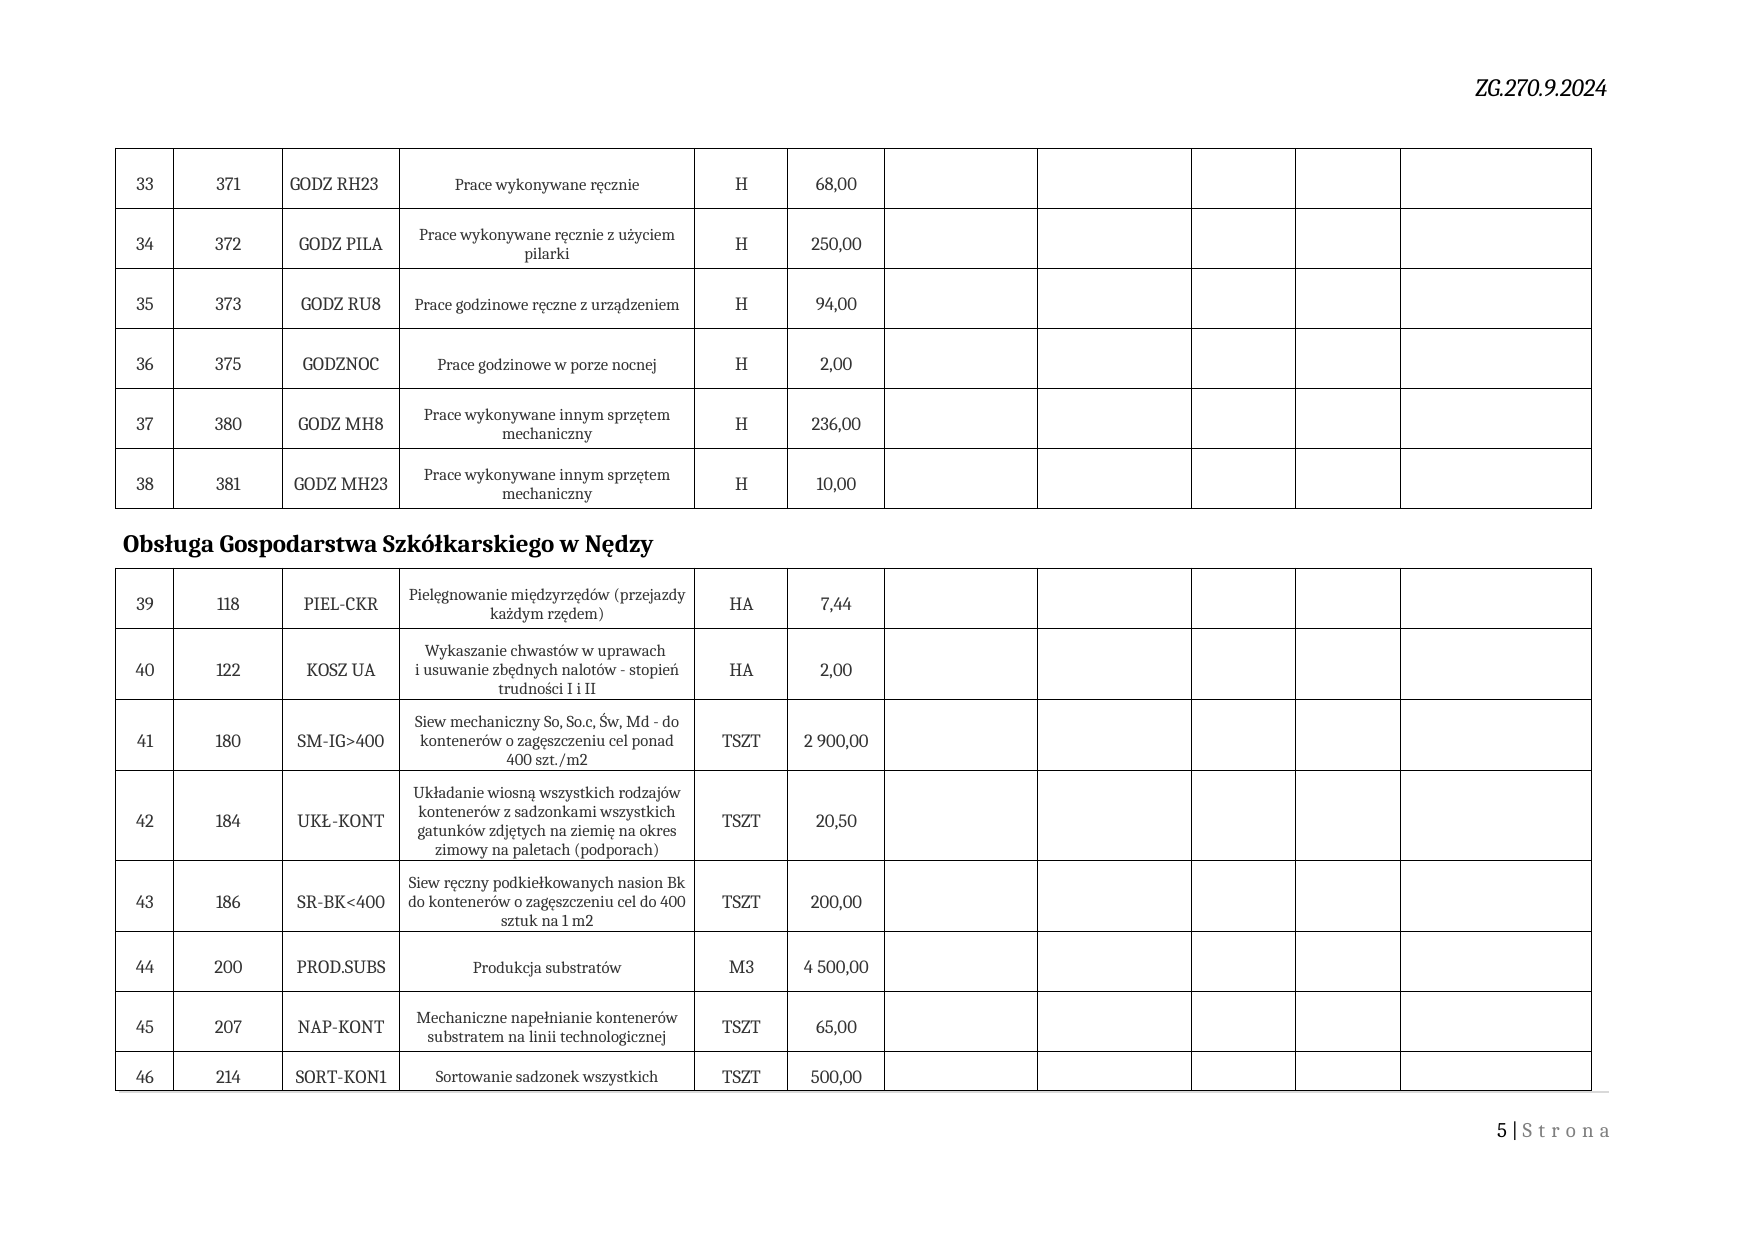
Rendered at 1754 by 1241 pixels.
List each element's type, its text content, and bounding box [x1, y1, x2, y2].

table_cell SM-IG>400 [283, 700, 399, 770]
table_cell 200,00 [788, 861, 884, 931]
table_cell [885, 992, 1037, 1051]
table_cell [1401, 389, 1591, 448]
table_cell [1296, 569, 1400, 628]
table_cell KOSZ UA [283, 629, 399, 699]
table_cell [885, 861, 1037, 931]
table_cell Układanie wiosną wszystkich rodzajów kontenerów z sadzonkami wszystkich gatunków zdjętych na ziemię na okres zimowy na paletach (podporach) [400, 771, 694, 860]
table_cell Prace wykonywane ręcznie z użyciem pilarki [400, 209, 694, 268]
table_cell HA [695, 629, 787, 699]
table_cell [1038, 1052, 1191, 1090]
table_cell [1296, 861, 1400, 931]
table_cell [1401, 269, 1591, 328]
table_cell GODZNOC [283, 329, 399, 388]
table_cell 40 [116, 629, 173, 699]
table_cell 380 [174, 389, 282, 448]
table_cell [1038, 209, 1191, 268]
table_cell TSZT [695, 1052, 787, 1090]
table_cell 36 [116, 329, 173, 388]
table_cell [1296, 629, 1400, 699]
table_cell 94,00 [788, 269, 884, 328]
table_cell SORT-KON1 [283, 1052, 399, 1090]
table_cell [1192, 861, 1295, 931]
table_cell 34 [116, 209, 173, 268]
table_cell [1038, 629, 1191, 699]
table_cell [885, 629, 1037, 699]
table_cell [1192, 1052, 1295, 1090]
table_cell [1038, 389, 1191, 448]
table_cell Produkcja substratów [400, 932, 694, 991]
table_cell [885, 771, 1037, 860]
table_cell [885, 149, 1037, 208]
table_cell 184 [174, 771, 282, 860]
table_cell H [695, 269, 787, 328]
table_cell [1401, 209, 1591, 268]
table_cell H [695, 209, 787, 268]
table_cell 20,50 [788, 771, 884, 860]
table_cell PROD.SUBS [283, 932, 399, 991]
table_cell 65,00 [788, 992, 884, 1051]
table_cell [1192, 209, 1295, 268]
table_cell [1038, 861, 1191, 931]
table_cell 41 [116, 700, 173, 770]
table_cell 122 [174, 629, 282, 699]
table_cell 214 [174, 1052, 282, 1090]
table_cell 381 [174, 449, 282, 508]
table_cell [1038, 329, 1191, 388]
table_cell M3 [695, 932, 787, 991]
table_cell 118 [174, 569, 282, 628]
table_cell GODZ PILA [283, 209, 399, 268]
table_cell H [695, 389, 787, 448]
table_cell NAP-KONT [283, 992, 399, 1051]
table_cell Wykaszanie chwastów w uprawach i usuwanie zbędnych nalotów - stopień trudności I i II [400, 629, 694, 699]
table_cell 371 [174, 149, 282, 208]
table_cell GODZ MH23 [283, 449, 399, 508]
table_cell Siew ręczny podkiełkowanych nasion Bk do kontenerów o zagęszczeniu cel do 400 sztuk na 1 m2 [400, 861, 694, 931]
table_cell PIEL-CKR [283, 569, 399, 628]
table_cell 236,00 [788, 389, 884, 448]
table_cell [885, 209, 1037, 268]
table_cell [1401, 329, 1591, 388]
table_cell UKŁ-KONT [283, 771, 399, 860]
table_cell TSZT [695, 861, 787, 931]
table_cell [1296, 209, 1400, 268]
table_cell [1401, 149, 1591, 208]
table_cell 39 [116, 569, 173, 628]
table_cell 68,00 [788, 149, 884, 208]
table_cell [1038, 449, 1191, 508]
table_cell [1296, 932, 1400, 991]
table_cell Prace wykonywane ręcznie [400, 149, 694, 208]
table_cell Prace wykonywane innym sprzętem mechaniczny [400, 449, 694, 508]
table_cell Prace godzinowe w porze nocnej [400, 329, 694, 388]
table_cell [1296, 449, 1400, 508]
table_cell [885, 569, 1037, 628]
table_cell 38 [116, 449, 173, 508]
table_cell 10,00 [788, 449, 884, 508]
table_cell [1401, 861, 1591, 931]
table_cell [1038, 771, 1191, 860]
table_cell 7,44 [788, 569, 884, 628]
table_cell Prace wykonywane innym sprzętem mechaniczny [400, 389, 694, 448]
table_cell [1192, 389, 1295, 448]
table_cell [1401, 992, 1591, 1051]
table_cell [885, 1052, 1037, 1090]
table_cell 44 [116, 932, 173, 991]
table_cell 500,00 [788, 1052, 884, 1090]
table_cell [1296, 700, 1400, 770]
table_cell [1038, 269, 1191, 328]
table_cell 200 [174, 932, 282, 991]
table_cell 2 900,00 [788, 700, 884, 770]
table_cell [1192, 629, 1295, 699]
table_cell 180 [174, 700, 282, 770]
table_cell [1192, 700, 1295, 770]
table_cell Prace godzinowe ręczne z urządzeniem [400, 269, 694, 328]
table_cell Siew mechaniczny So, So.c, Św, Md - do kontenerów o zagęszczeniu cel ponad 400 szt./m2 [400, 700, 694, 770]
table_cell [1192, 269, 1295, 328]
table_cell Pielęgnowanie międzyrzędów (przejazdy każdym rzędem) [400, 569, 694, 628]
table_cell [1401, 569, 1591, 628]
table_cell [1296, 149, 1400, 208]
table_cell [1192, 932, 1295, 991]
table_cell [1296, 992, 1400, 1051]
table_cell [885, 389, 1037, 448]
table_cell [1192, 992, 1295, 1051]
table_cell [1038, 932, 1191, 991]
table_cell 43 [116, 861, 173, 931]
table_cell [1192, 149, 1295, 208]
table_cell 373 [174, 269, 282, 328]
table_cell 250,00 [788, 209, 884, 268]
table_cell SR-BK<400 [283, 861, 399, 931]
table_cell 37 [116, 389, 173, 448]
table_cell [1038, 992, 1191, 1051]
table_cell [1296, 329, 1400, 388]
table_cell Obsługa Gospodarstwa Szkółkarskiego w Nędzy [116, 509, 1592, 568]
table_cell H [695, 449, 787, 508]
table_cell 2,00 [788, 629, 884, 699]
table_cell [885, 329, 1037, 388]
table_cell [1038, 149, 1191, 208]
table_cell [1038, 700, 1191, 770]
table_cell 375 [174, 329, 282, 388]
table_cell TSZT [695, 700, 787, 770]
table_cell [1296, 1052, 1400, 1090]
table_cell 2,00 [788, 329, 884, 388]
table_cell [1401, 1052, 1591, 1090]
table_cell [1401, 700, 1591, 770]
table_cell TSZT [695, 992, 787, 1051]
table_cell [1192, 449, 1295, 508]
table_cell [1401, 449, 1591, 508]
table_cell H [695, 329, 787, 388]
table_cell GODZ MH8 [283, 389, 399, 448]
table_cell [1296, 771, 1400, 860]
table_cell [1401, 932, 1591, 991]
table_cell [1401, 629, 1591, 699]
table_cell H [695, 149, 787, 208]
table_cell 46 [116, 1052, 173, 1090]
table_cell TSZT [695, 771, 787, 860]
table_cell Mechaniczne napełnianie kontenerów substratem na linii technologicznej [400, 992, 694, 1051]
table_cell [1296, 389, 1400, 448]
table_cell HA [695, 569, 787, 628]
table_cell 33 [116, 149, 173, 208]
table_cell 186 [174, 861, 282, 931]
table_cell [400, 1052, 694, 1090]
table_cell [885, 269, 1037, 328]
table_cell [1401, 771, 1591, 860]
table_cell GODZ RU8 [283, 269, 399, 328]
table_cell 42 [116, 771, 173, 860]
table_cell 372 [174, 209, 282, 268]
table_cell 207 [174, 992, 282, 1051]
table_cell [885, 932, 1037, 991]
table_cell 45 [116, 992, 173, 1051]
table_cell [1038, 569, 1191, 628]
table_cell [1296, 269, 1400, 328]
table_cell GODZ RH23 [283, 149, 399, 208]
table_cell [885, 449, 1037, 508]
table_cell [1192, 771, 1295, 860]
table_cell 35 [116, 269, 173, 328]
table_cell [1192, 329, 1295, 388]
table_cell 4 500,00 [788, 932, 884, 991]
table_cell [1192, 569, 1295, 628]
table_cell [885, 700, 1037, 770]
